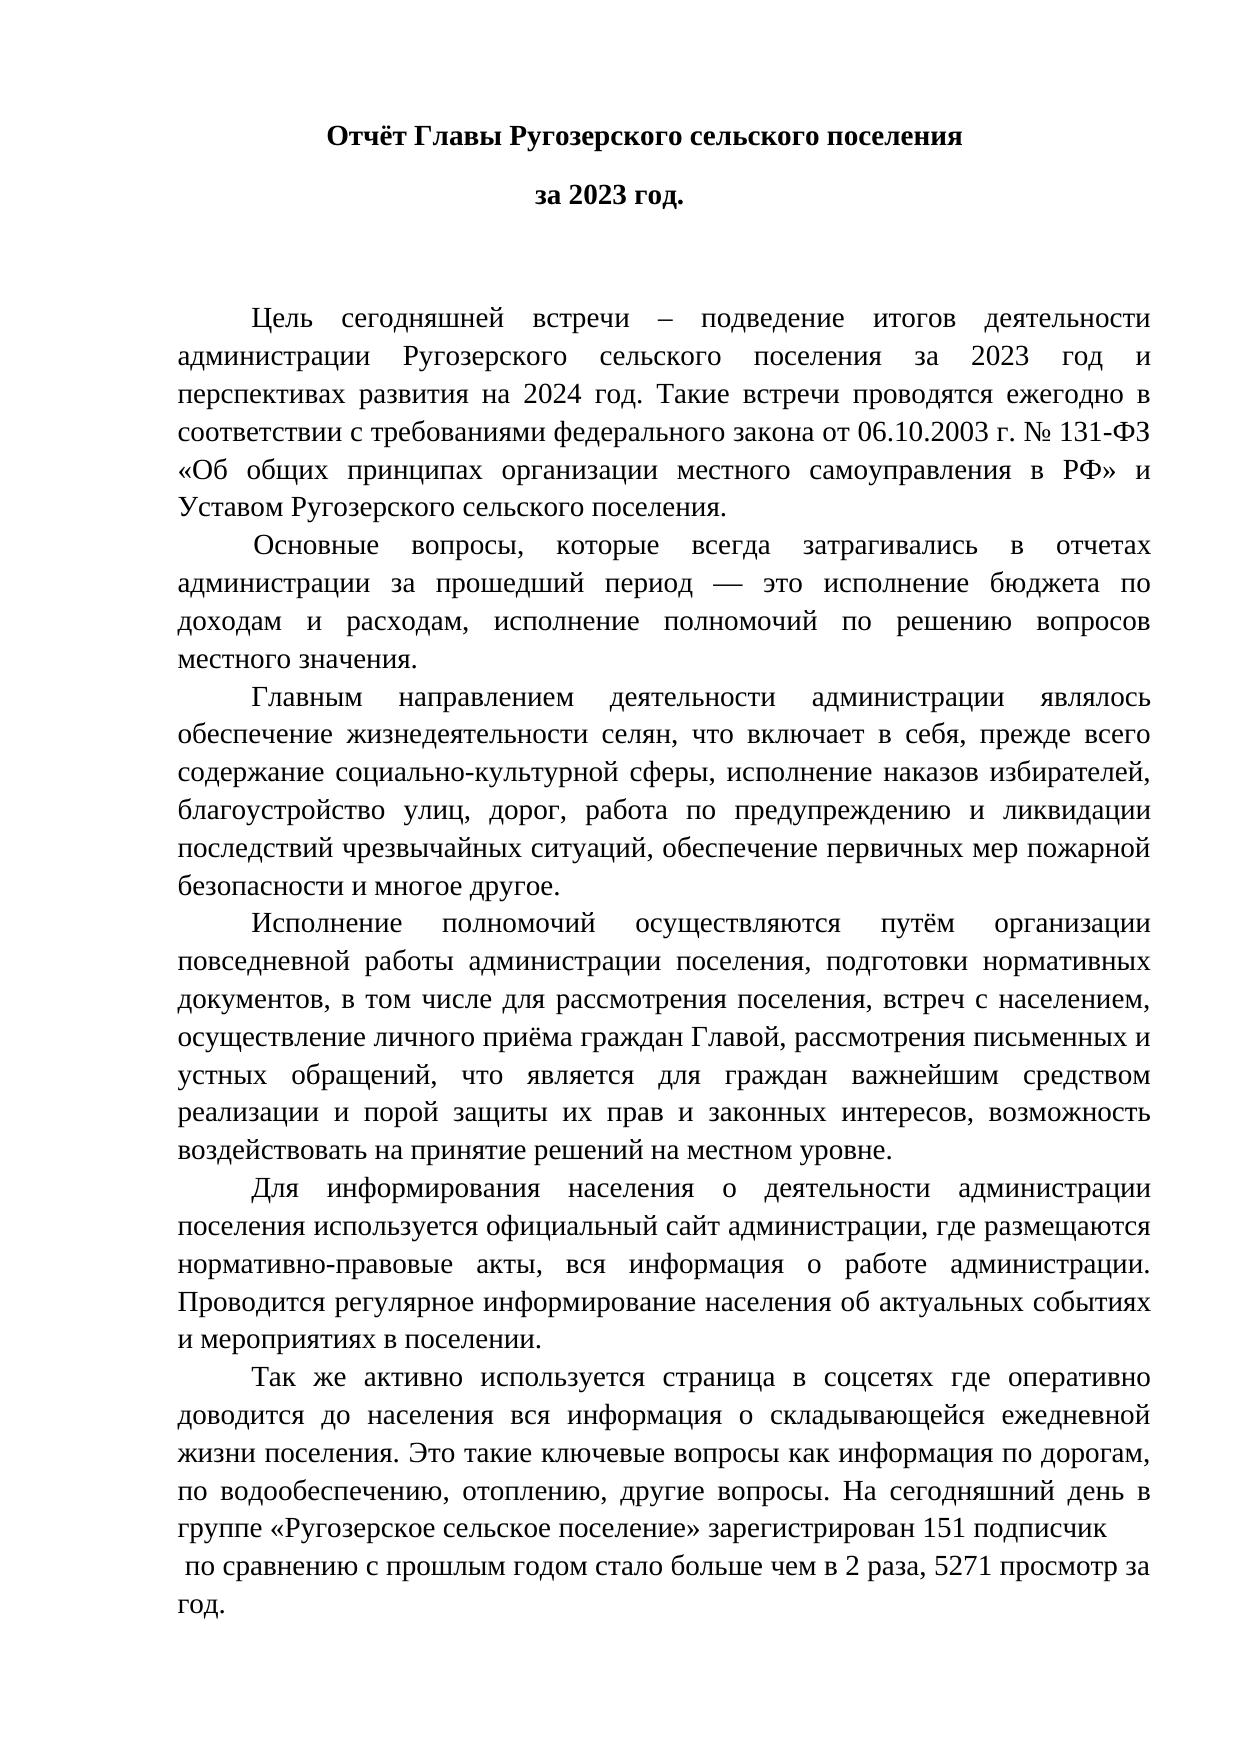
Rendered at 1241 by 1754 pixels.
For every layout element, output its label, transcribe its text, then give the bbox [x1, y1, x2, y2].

text Основные вопросы, которые всегда затрагивались в отчетах администрации за прошедший период — это исполнение бюджета по доходам и расходам, исполнение полномочий по решению вопросов местного значения. [177, 523, 1152, 674]
text Главным направлением деятельности администрации являлось обеспечение жизнедеятельности селян, что включает в себя, прежде всего содержание социально-культурной сферы, исполнение наказов избирателей, благоустройство улиц, дорог, работа по предупреждению и ликвидации последствий чрезвычайных ситуаций, обеспечение первичных мер пожарной безопасности и многое другое. [177, 674, 1152, 901]
text Так же активно используется страница в соцсетях где оперативно доводится до населения вся информация о складывающейся ежедневной жизни поселения. Это такие ключевые вопросы как информация по дорогам, по водообеспечению, отоплению, другие вопросы. На сегодняшний день в группе «Ругозерское сельское поселение» зарегистрирован 151 подписчик [177, 1355, 1152, 1544]
text Исполнение полномочий осуществляются путём организации повседневной работы администрации поселения, подготовки нормативных документов, в том числе для рассмотрения поселения, встреч с населением, осуществление личного приёма граждан Главой, рассмотрения письменных и устных обращений, что является для граждан важнейшим средством реализации и порой защиты их прав и законных интересов, возможность воздействовать на принятие решений на местном уровне. [177, 901, 1152, 1166]
text за 2023 год. [177, 177, 1152, 211]
text по сравнению с прошлым годом стало больше чем в 2 раза, 5271 просмотр за год. [177, 1544, 1152, 1620]
list Отчёт Главы Ругозерского сельского поселения [326, 118, 1152, 152]
text Цель сегодняшней встречи – подведение итогов деятельности администрации Ругозерского сельского поселения за 2023 год и перспективах развития на 2024 год. Такие встречи проводятся ежегодно в соответствии с требованиями федерального закона от 06.10.2003 г. № 131-ФЗ «Об общих принципах организации местного самоуправления в РФ» и Уставом Ругозерского сельского поселения. [177, 296, 1152, 523]
text Для информирования населения о деятельности администрации поселения используется официальный сайт администрации, где размещаются нормативно-правовые акты, вся информация о работе администрации. Проводится регулярное информирование населения об актуальных событиях и мероприятиях в поселении. [177, 1166, 1152, 1355]
